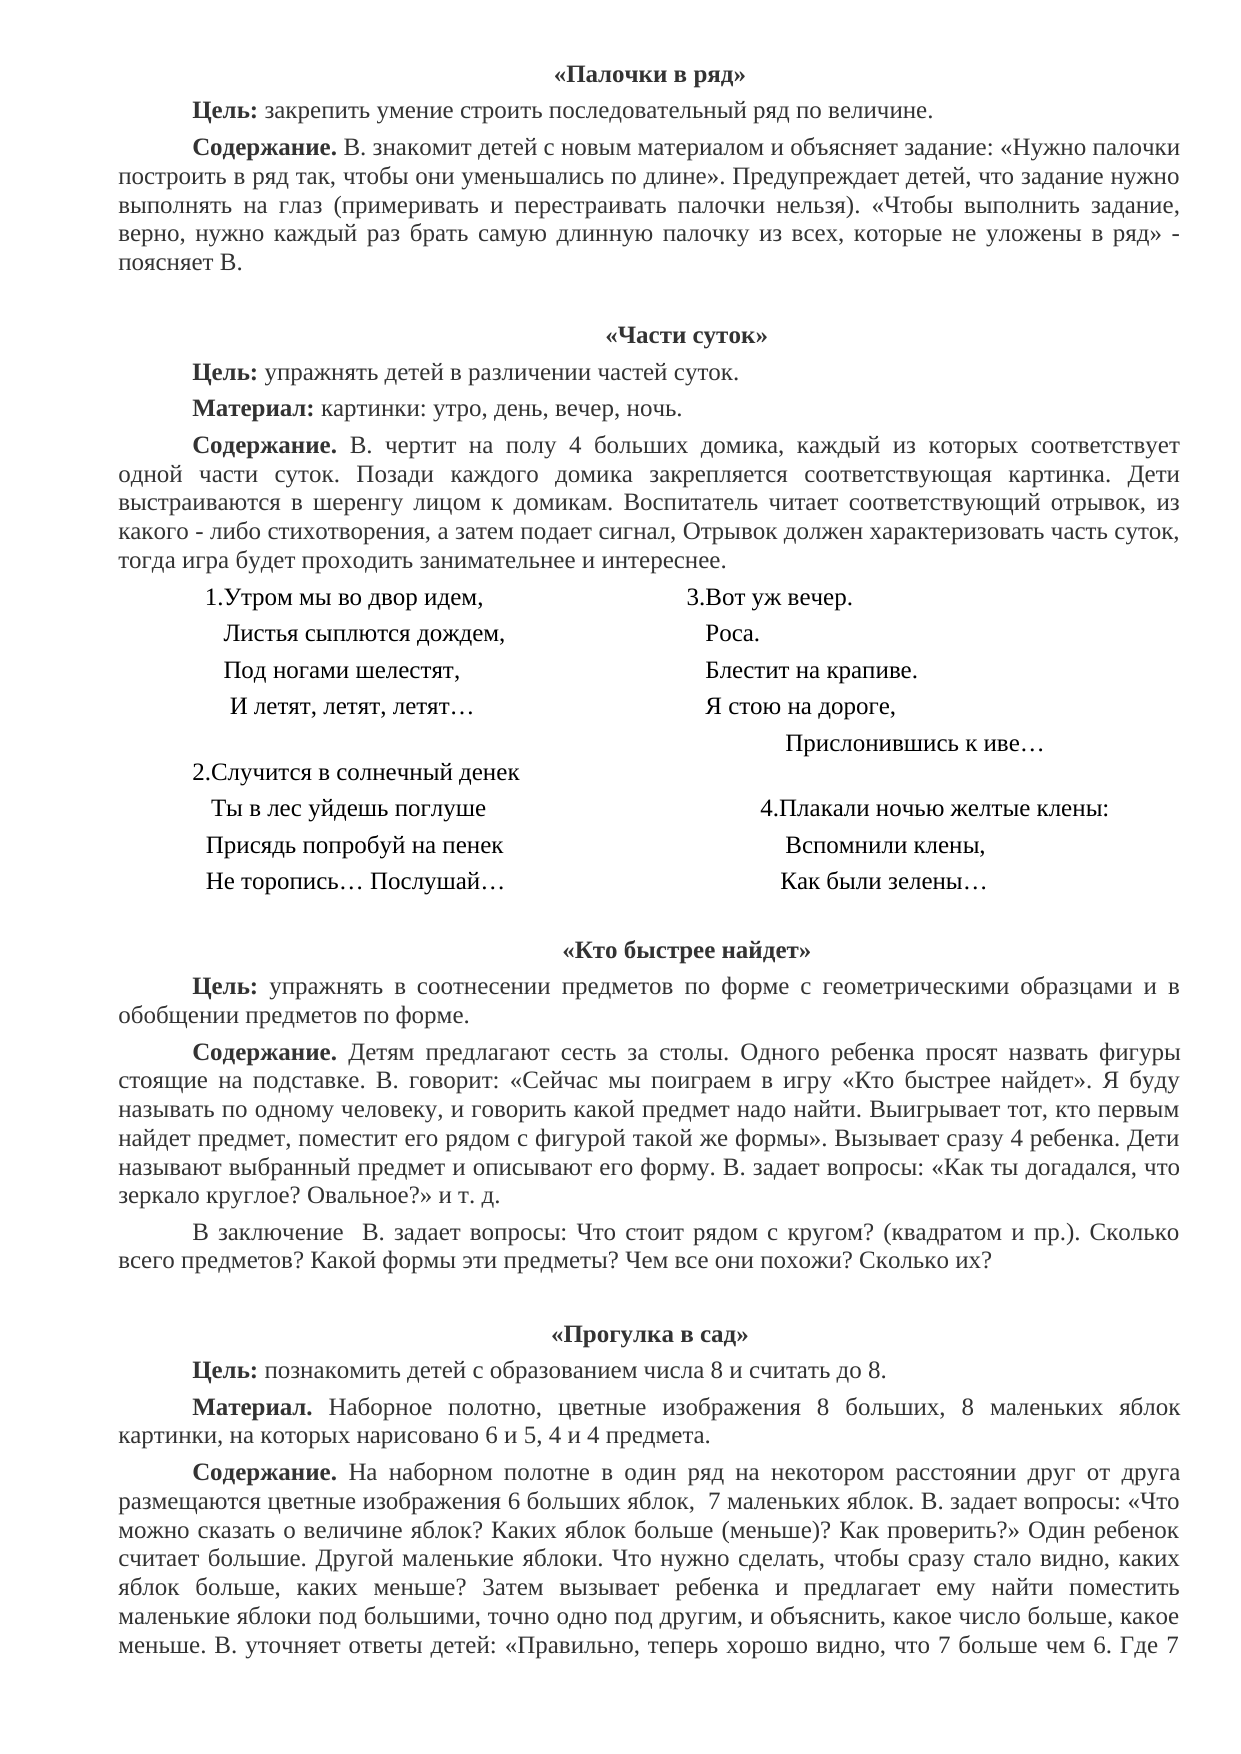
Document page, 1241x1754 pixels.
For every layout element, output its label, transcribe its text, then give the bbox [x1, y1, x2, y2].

text «Части суток» [118, 320, 1181, 349]
text Присядь попробуй на пенек [118, 830, 613, 858]
text Я стою на дороге, [686, 691, 1181, 720]
text Материал. Наборное полотно, цветные изображения 8 больших, 8 маленьких яблок картинки, на которых нарисовано 6 и 5, 4 и 4 предмета. [118, 1392, 1181, 1449]
text Прислонившись к иве… [760, 728, 1181, 785]
text Вспомнили клены, [760, 830, 1181, 858]
text 4.Плакали ночью желтые клены: [760, 793, 1181, 822]
text «Прогулка в сад» [118, 1319, 1181, 1347]
text Цель: упражнять в соотнесении предметов по форме с геометрическими образцами и в обобщении предметов по форме. [118, 971, 1181, 1029]
text Цель: познакомить детей с образованием числа 8 и считать до 8. [118, 1355, 1181, 1384]
text «Кто быстрее найдет» [118, 935, 1181, 963]
text Материал: картинки: утро, день, вечер, ночь. [118, 393, 1181, 422]
text Содержание. Детям предлагают сесть за столы. Одного ребенка просят назвать фигуры стоящие на подставке. В. говорит: «Сейчас мы поиграем в игру «Кто быстрее найдет». Я буду называть по одному человеку, и говорить какой предмет надо найти. Выигрывает тот, кто первым найдет предмет, поместит его рядом с фигурой такой же формы». Вызывает сразу 4 ребенка. Дети называют выбранный предмет и описывают его форму. В. задает вопросы: «Как ты догадался, что зеркало круглое? Овальное?» и т. д. [118, 1037, 1181, 1209]
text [118, 1457, 1181, 1658]
text «Палочки в ряд» [118, 59, 1181, 88]
text Под ногами шелестят, [192, 655, 613, 683]
text Как были зелены… [686, 866, 1181, 895]
text Ты в лес уйдешь поглуше [192, 793, 613, 822]
text 3.Вот уж вечер. [686, 582, 1181, 610]
text 2.Случится в солнечный денек [192, 757, 613, 785]
text Роса. [686, 618, 1181, 647]
text Содержание. В. чертит на полу 4 больших домика, каждый из которых соответствует одной части суток. Позади каждого домика закрепляется соответствующая картинка. Дети выстраиваются в шеренгу лицом к домикам. Воспитатель читает соответствующий отрывок, из какого - либо стихотворения, а затем подает сигнал, Отрывок должен характеризовать часть суток, тогда игра будет проходить занимательнее и интереснее. [118, 430, 1181, 574]
text Листья сыплются дождем, [192, 618, 613, 647]
text Содержание. В. знакомит детей с новым материалом и объясняет задание: «Нужно палочки построить в ряд так, чтобы они уменьшались по длине». Предупреждает детей, что задание нужно выполнять на глаз (примеривать и перестраивать палочки нельзя). «Чтобы выполнить задание, верно, нужно каждый раз брать самую длинную палочку из всех, которые не уложены в ряд» - поясняет В. [118, 132, 1181, 276]
text 1.Утром мы во двор идем, [118, 582, 613, 610]
text Не торопись… Послушай… [118, 866, 613, 895]
text Блестит на крапиве. [686, 655, 1181, 683]
text И летят, летят, летят… [192, 691, 613, 749]
text Цель: упражнять детей в различении частей суток. [118, 357, 1181, 386]
text В заключение В. задает вопросы: Что стоит рядом с кругом? (квадратом и пр.). Сколько всего предметов? Какой формы эти предметы? Чем все они похожи? Сколько их? [118, 1217, 1181, 1274]
text Цель: закрепить умение строить последовательный ряд по величине. [118, 96, 1181, 124]
